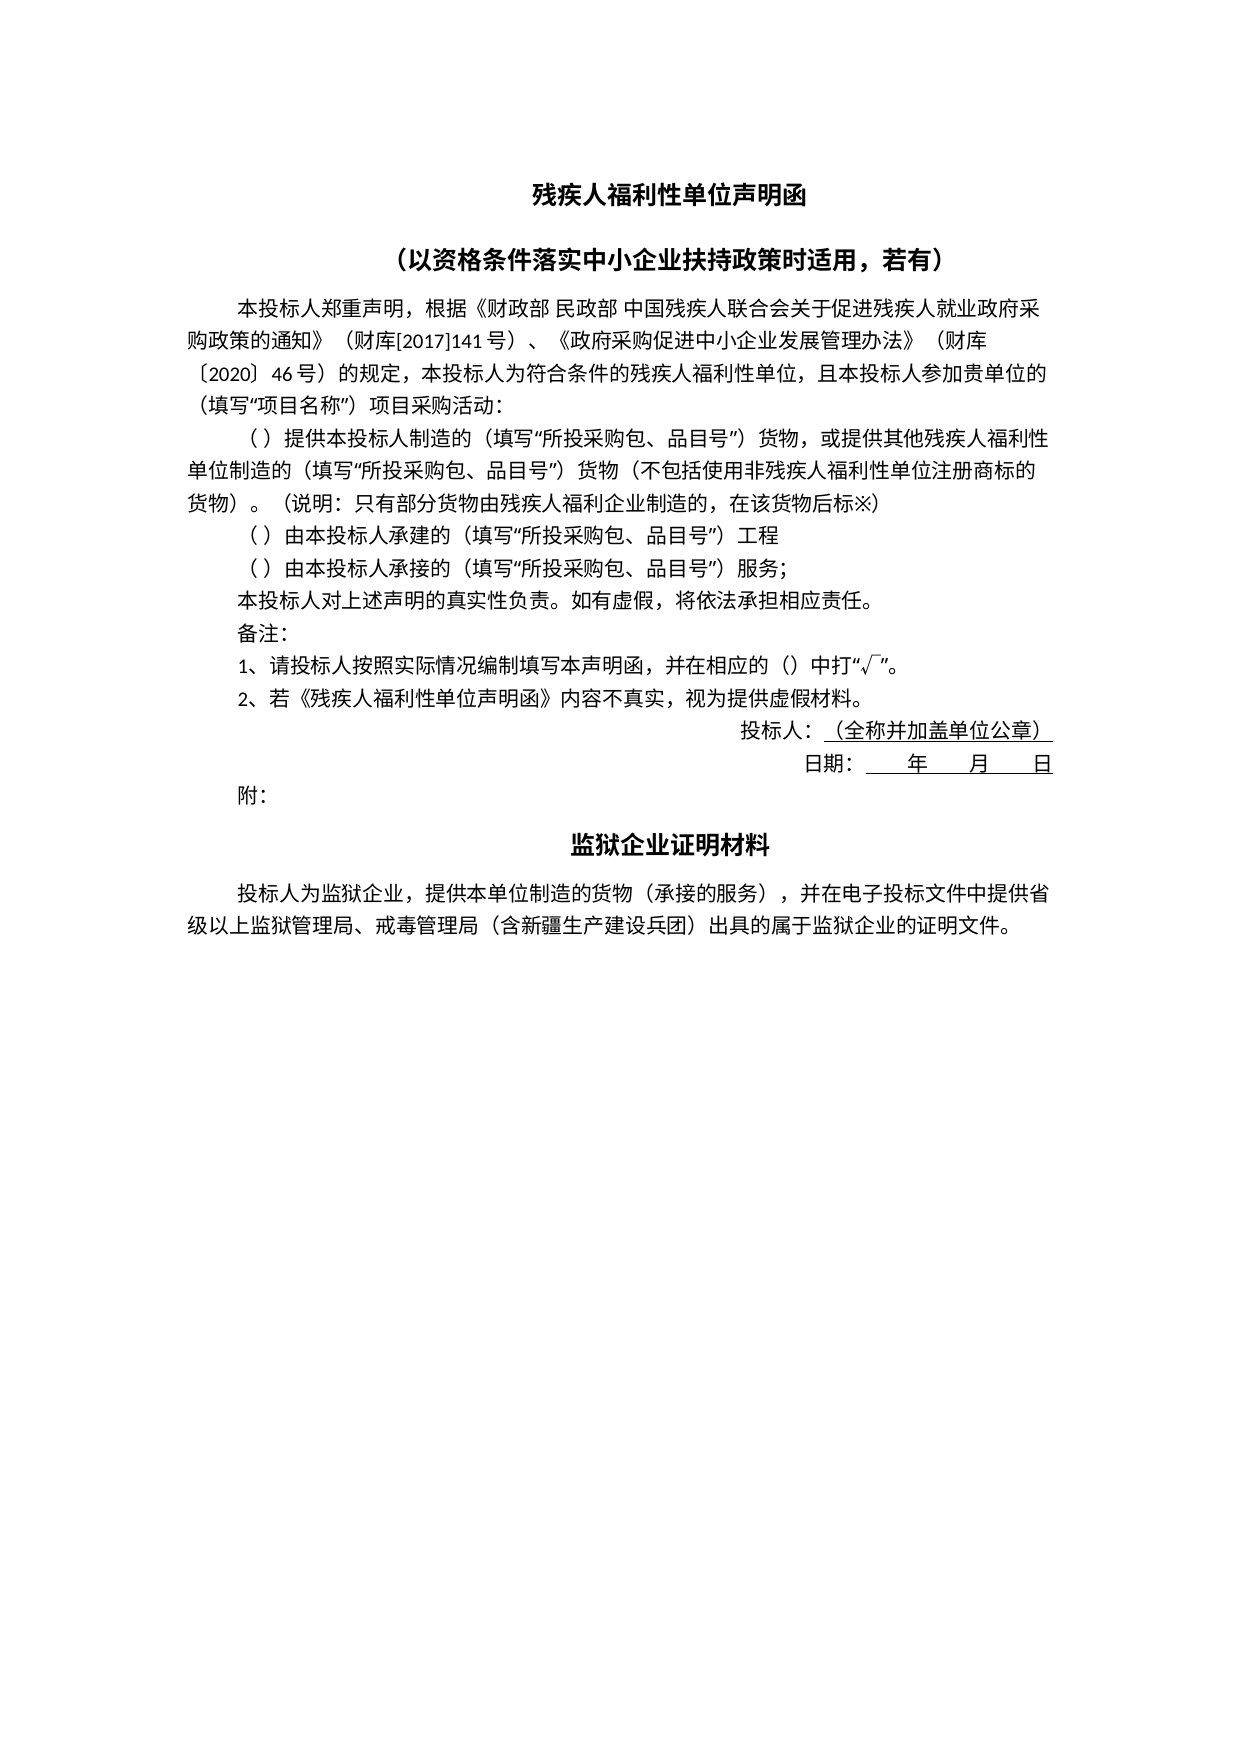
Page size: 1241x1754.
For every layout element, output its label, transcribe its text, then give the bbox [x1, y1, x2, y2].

text 残疾人福利性单位声明函 [187, 162, 1053, 227]
text 2、若《残疾人福利性单位声明函》内容不真实，视为提供虚假材料。 [187, 682, 1053, 714]
text （以资格条件落实中小企业扶持政策时适用，若有） [187, 227, 1053, 292]
text 日期： 年 月 日 [187, 747, 1053, 779]
text （ ）提供本投标人制造的（填写“所投采购包、品目号”）货物，或提供其他残疾人福利性单位制造的（填写“所投采购包、品目号”）货物（不包括使用非残疾人福利性单位注册商标的货物）。（说明：只有部分货物由残疾人福利企业制造的，在该货物后标※） [187, 422, 1053, 519]
text 备注： [187, 617, 1053, 649]
text 监狱企业证明材料 [187, 812, 1053, 877]
text 附： [187, 779, 1053, 812]
text 本投标人对上述声明的真实性负责。如有虚假，将依法承担相应责任。 [187, 584, 1053, 617]
text 本投标人郑重声明，根据《财政部 民政部 中国残疾人联合会关于促进残疾人就业政府采购政策的通知》（财库[2017]141号）、《政府采购促进中小企业发展管理办法》（财库〔2020〕46号）的规定，本投标人为符合条件的残疾人福利性单位，且本投标人参加贵单位的（填写“项目名称”）项目采购活动： [187, 292, 1053, 422]
text 1、请投标人按照实际情况编制填写本声明函，并在相应的（）中打“√”。 [187, 649, 1053, 682]
text 投标人：（全称并加盖单位公章） [187, 714, 1053, 747]
text 投标人为监狱企业，提供本单位制造的货物（承接的服务），并在电子投标文件中提供省级以上监狱管理局、戒毒管理局（含新疆生产建设兵团）出具的属于监狱企业的证明文件。 [187, 877, 1053, 942]
text （ ）由本投标人承接的（填写“所投采购包、品目号”）服务； [187, 552, 1053, 584]
text （ ）由本投标人承建的（填写“所投采购包、品目号”）工程 [187, 519, 1053, 552]
